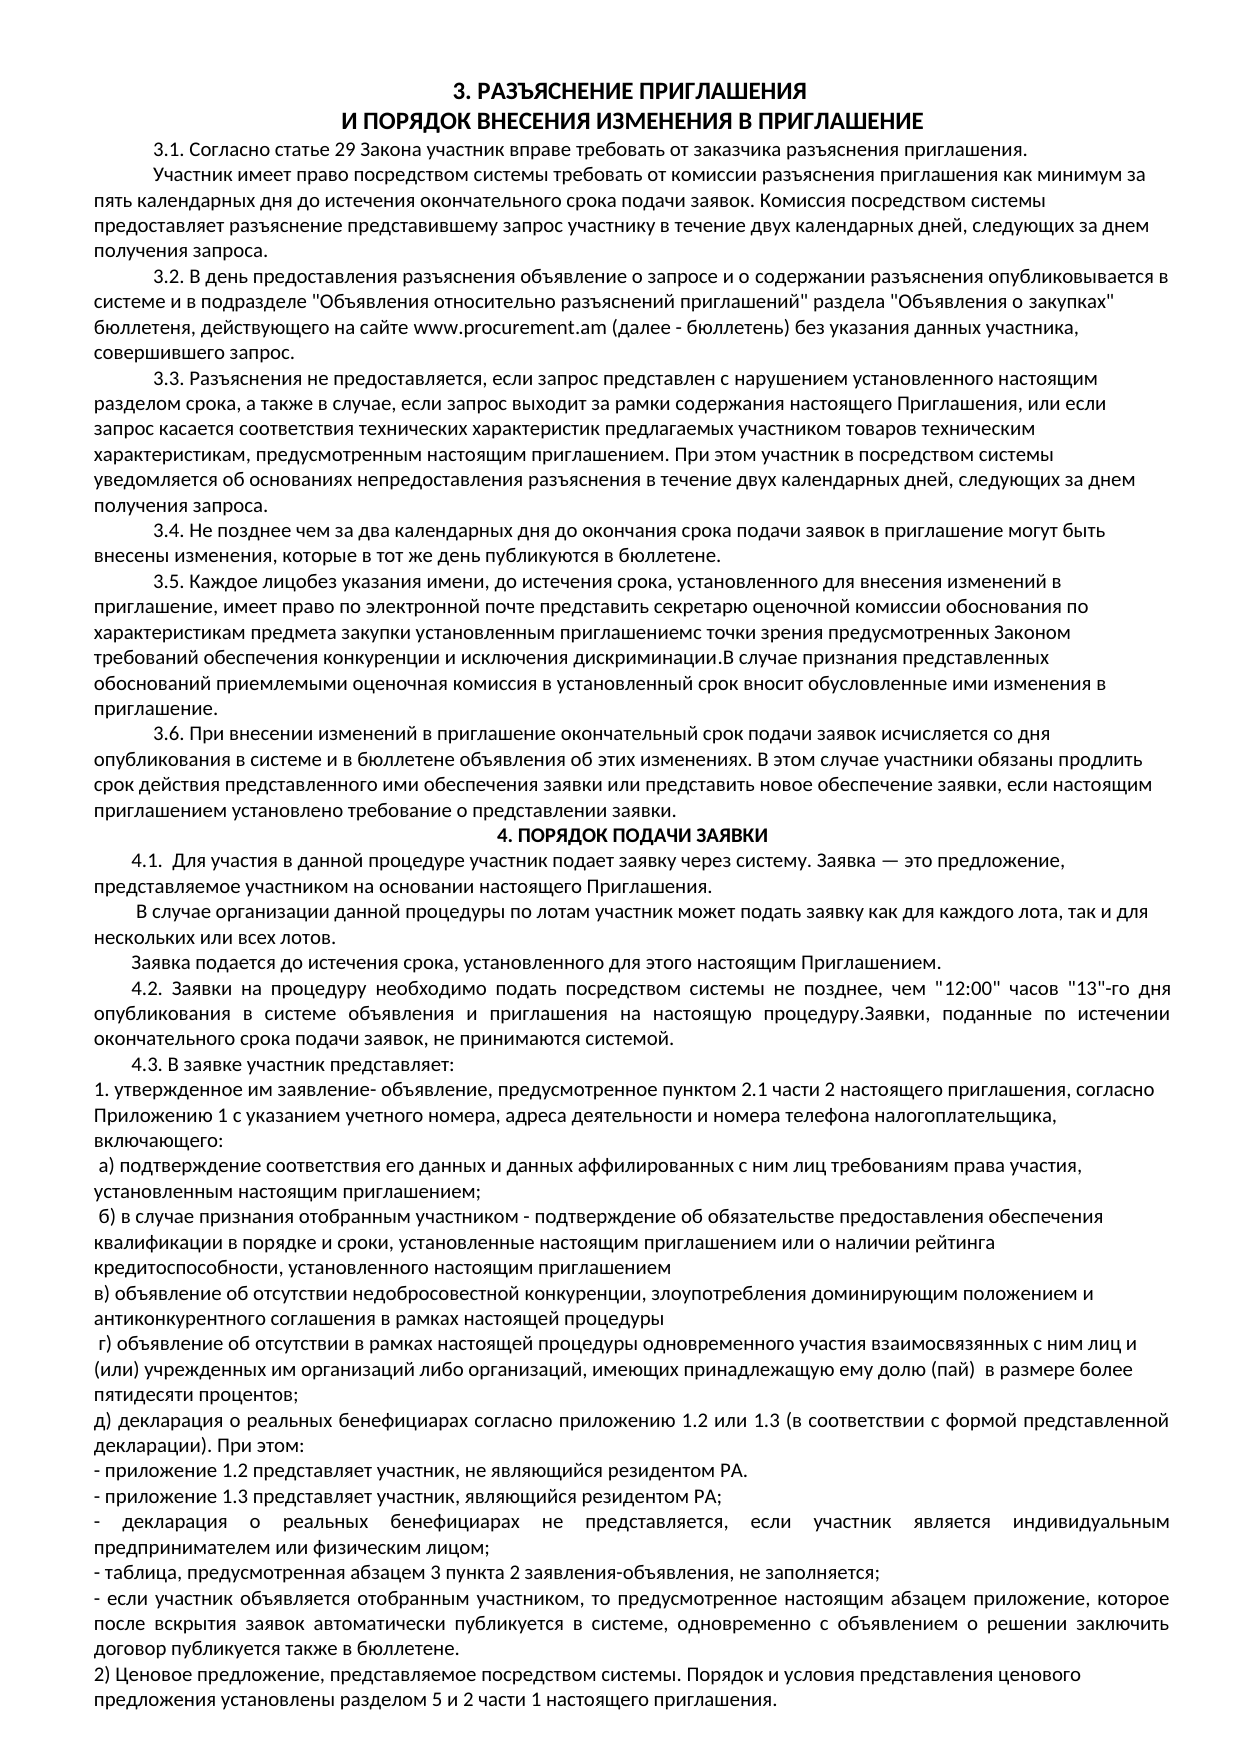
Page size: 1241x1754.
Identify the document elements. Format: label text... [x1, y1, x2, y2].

text 4.3. В заявке участник представляет: [94, 1051, 1171, 1076]
text В случае организации данной процедуры по лотам участник может подать заявку как для каждого лота, так и для нескольких или всех лотов. [94, 898, 1171, 949]
text в) объявление об отсутствии недобросовестной конкуренции, злоупотребления доминирующим положением и антиконкурентного соглашения в рамках настоящей процедуры [94, 1280, 1171, 1331]
text - если участник объявляется отобранным участником, то предусмотренное настоящим абзацем приложение, которое после вcкрытия заявок автоматически публикуется в системе, одновременно с объявлением о решении заключить договор публикуется также в бюллетене. [94, 1585, 1171, 1661]
text 3.4. Не позднее чем за два календарных дня до окончания срока подачи заявок в приглашение могут быть внесены изменения, которые в тот же день публикуются в бюллетене. [94, 517, 1171, 568]
text - таблица, предусмотренная абзацем 3 пункта 2 заявления-объявления, не заполняется; [94, 1559, 1171, 1585]
text 3.6. При внесении изменений в приглашение окончательный срок подачи заявок исчисляется со дня опубликования в системе и в бюллетене объявления об этих изменениях. В этом случае участники обязаны продлить срок действия представленного ими обеспечения заявки или представить новое обеспечение заявки, если настоящим приглашением установлено требование о представлении заявки. [94, 721, 1171, 822]
text - приложение 1.2 представляет участник, не являющийся резидентом РА. [94, 1458, 1171, 1483]
text 2) Ценовое предложение, представляемое посредством системы. Порядок и условия представления ценового предложения установлены разделом 5 и 2 части 1 настоящего приглашения. [94, 1661, 1171, 1712]
text 3.3. Разъяснения не предоставляется, если запрос представлен с нарушением установленного настоящим разделом срока, а также в случае, если запрос выходит за рамки содержания настоящего Приглашения, или если запрос касается соответствия технических характеристик предлагаемых участником товаров техническим характеристикам, предусмотренным настоящим приглашением. При этом участник в посредством системы уведомляется об основаниях непредоставления разъяснения в течение двух календарных дней, следующих за днем получения запроса. [94, 365, 1171, 517]
text а) подтверждение соответствия его данных и данных аффилированных с ним лиц требованиям права участия, установленным настоящим приглашением; [94, 1153, 1171, 1203]
text - декларация о реальных бенефициарах не представляется, если участник является индивидуальным предпринимателем или физическим лицом; [94, 1508, 1171, 1559]
text 3.1. Согласно статье 29 Закона участник вправе требовать от заказчика разъяснения приглашения. [94, 136, 1171, 161]
text б) в случае признания отобранным участником - подтверждение об обязательстве предоставления обеспечения квалификации в порядке и сроки, установленные настоящим приглашением или о наличии рейтинга кредитоспособности, установленного настоящим приглашением [94, 1203, 1171, 1280]
text 4.1. Для участия в данной процедуре участник подает заявку через систему. Заявка — это предложение, представляемое участником на основании настоящего Приглашения. [94, 848, 1171, 898]
text 3. РАЗЪЯСНЕНИЕ ПРИГЛАШЕНИЯ И ПОРЯДОК ВНЕСЕНИЯ ИЗМЕНЕНИЯ В ПРИГЛАШЕНИЕ [94, 75, 1171, 136]
text д) декларация о реальных бенефициарах согласно приложению 1.2 или 1.3 (в соответствии с формой представленной декларации). При этом: [94, 1407, 1171, 1458]
text Участник имеет право посредством системы требовать от комиссии разъяснения приглашения как минимум за пять календарных дня до истечения окончательного срока подачи заявок. Комиссия посредством системы предоставляет разъяснение представившему запрос участнику в течение двух календарных дней, следующих за днем получения запроса. [94, 161, 1171, 263]
text 1. утвержденное им заявление- объявление, предусмотренное пунктом 2.1 части 2 настоящего приглашения, согласно Приложению 1 с указанием учетного номера, адреса деятельности и номера телефона налогоплательщика, включающего: [94, 1076, 1171, 1153]
text 4.2. Заявки на процедуру необходимо подать посредством системы не позднее, чем "12:00" часов "13"-го дня опубликования в системе объявления и приглашения на настоящую процедуру.Заявки, поданные по истечении окончательного срока подачи заявок, не принимаются системой. [94, 975, 1171, 1051]
text г) объявление об отсутствии в рамках настоящей процедуры одновременного участия взаимосвязянных с ним лиц и (или) учрежденных им организаций либо организаций, имеющих принадлежащую ему долю (пай) в размере более пятидесяти процентов; [94, 1331, 1171, 1407]
text 3.5. Каждое лицобез указания имени, до истечения срока, установленного для внесения изменений в приглашение, имеет право по электронной почте представить секретарю оценочной комиссии обоснования по характеристикам предмета закупки установленным приглашениемс точки зрения предусмотренных Законом требований обеспечения конкуренции и исключения дискриминации.В случае признания представленных обоснований приемлемыми оценочная комиссия в установленный срок вносит обусловленные ими изменения в приглашение. [94, 568, 1171, 721]
text 4. ПОРЯДОК ПОДАЧИ ЗАЯВКИ [94, 822, 1171, 848]
text - приложение 1.3 представляет участник, являющийся резидентом РА; [94, 1483, 1171, 1508]
text 3.2. В день предоставления разъяснения объявление о запросе и о содержании разъяснения опубликовывается в системе и в подразделе "Объявления относительно разъяснений приглашений" раздела "Объявления о закупках" бюллетеня, действующего на сайте www.procurement.am (далее - бюллетень) без указания данных участника, совершившего запрос. [94, 263, 1171, 365]
text Заявка подается до истечения срока, установленного для этого настоящим Приглашением. [94, 949, 1171, 975]
